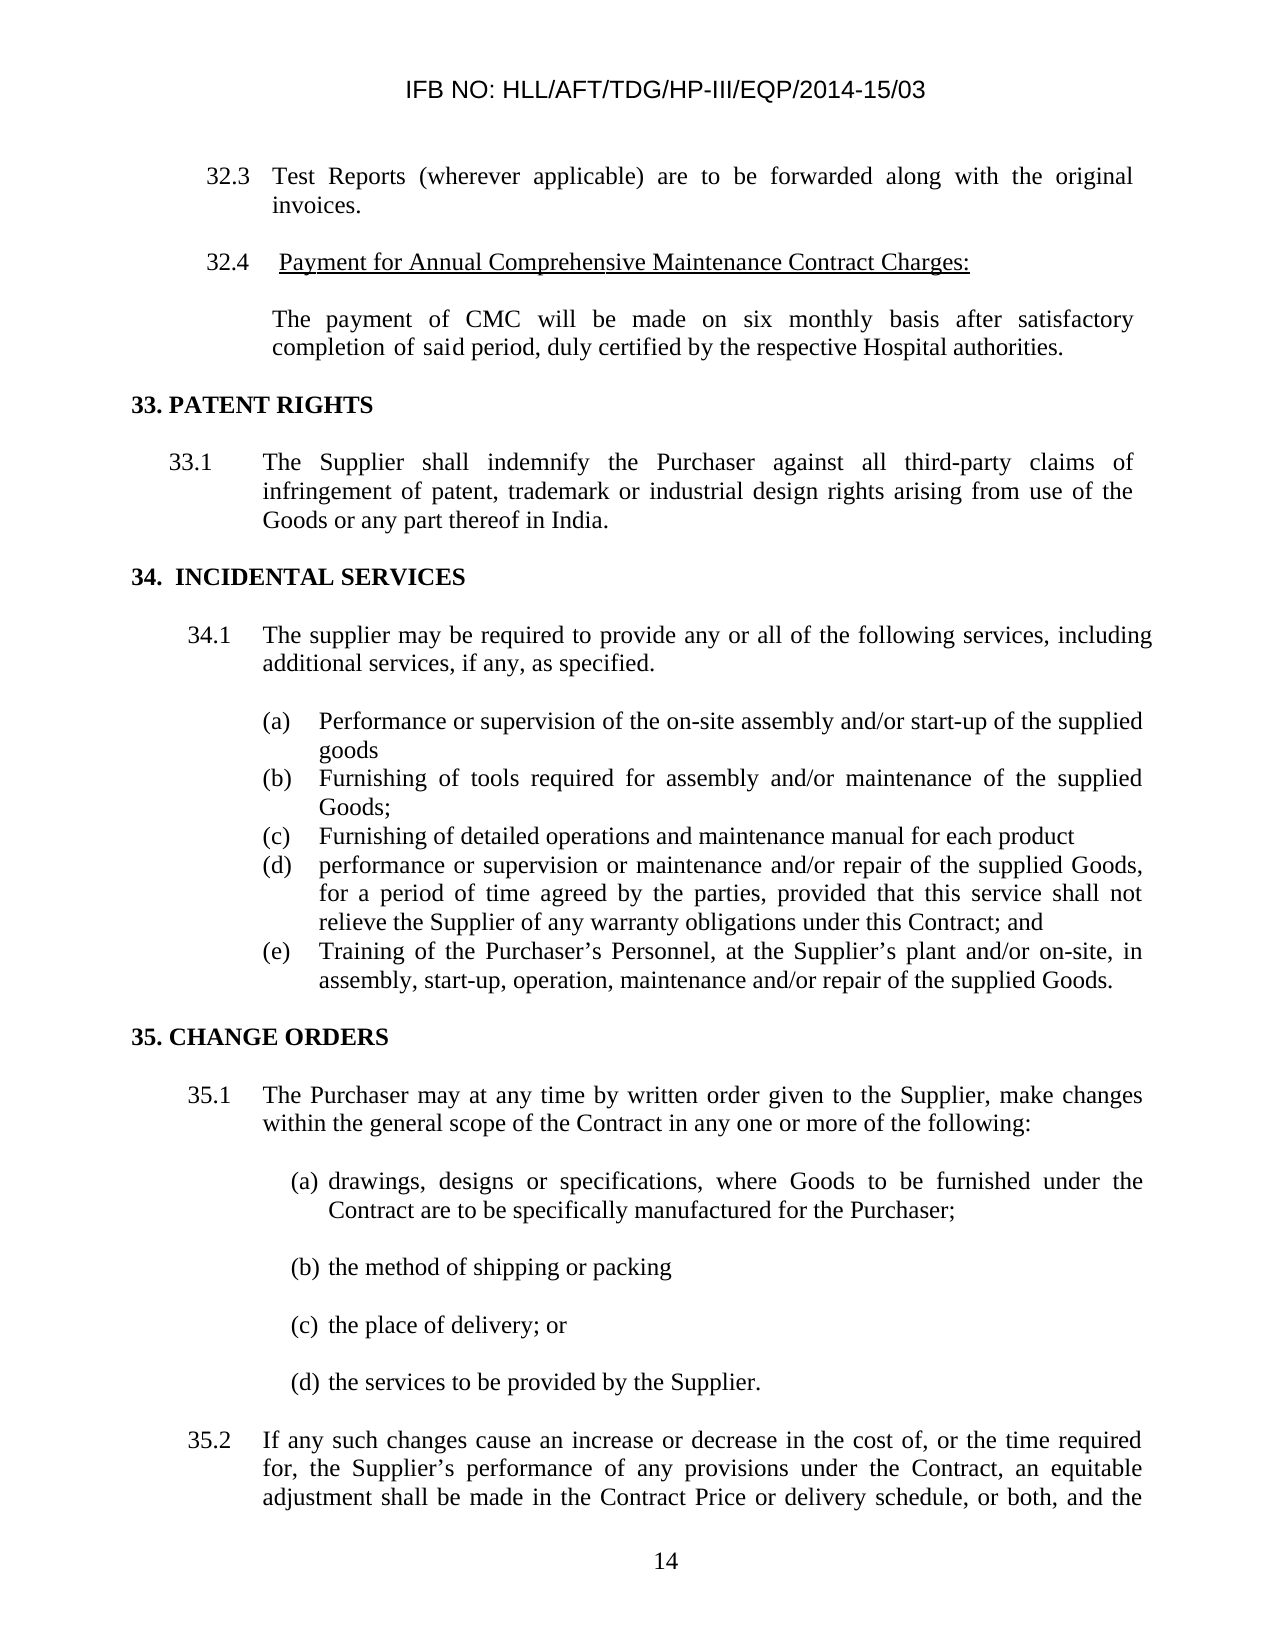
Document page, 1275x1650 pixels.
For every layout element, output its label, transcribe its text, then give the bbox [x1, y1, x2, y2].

text The payment of CMC will be made on six monthly basis after satisfactory completion of said period, duly certified by the respective Hospital authorities. [206, 305, 1134, 361]
text (e) Training of the Purchaser’s Personnel, at the Supplier’s plant and/or on-site, in assembly, start-up, operation, maintenance and/or repair of the supplied Goods. [262, 936, 1144, 993]
text 32.4 Payment for Annual Comprehensive Maintenance Contract Charges: [206, 247, 1134, 276]
text 34. INCIDENTAL SERVICES [131, 562, 1200, 591]
text 33.1 The Supplier shall indemnify the Purchaser against all third-party claims of infringement of patent, trademark or industrial design rights arising from use of the Goods or any part thereof in India. [169, 447, 1134, 533]
text (b) Furnishing of tools required for assembly and/or maintenance of the supplied Goods; [262, 763, 1144, 821]
text (c) Furnishing of detailed operations and maintenance manual for each product [262, 821, 1144, 850]
text 35.1 The Purchaser may at any time by written order given to the Supplier, make changes within the general scope of the Contract in any one or more of the following: [187, 1080, 1144, 1137]
list Test Reports (wherever applicable) are to be forwarded along with the original invoices. [206, 161, 1134, 219]
list the place of delivery; or [291, 1310, 1144, 1338]
text 34.1 The supplier may be required to provide any or all of the following services, including additional services, if any, as specified. [187, 620, 1153, 677]
text 33. PATENT RIGHTS [131, 390, 1200, 418]
list the services to be provided by the Supplier. [291, 1367, 1144, 1396]
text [187, 1425, 1144, 1511]
text 35. CHANGE ORDERS [131, 1022, 1200, 1051]
list drawings, designs or specifications, where Goods to be furnished under the Contract are to be specifically manufactured for the Purchaser; [291, 1166, 1144, 1223]
text (a) Performance or supervision of the on-site assembly and/or start-up of the supplied goods [262, 706, 1144, 763]
text (d) performance or supervision or maintenance and/or repair of the supplied Goods, for a period of time agreed by the parties, provided that this service shall not relieve the Supplier of any warranty obligations under this Contract; and [262, 850, 1144, 936]
list the method of shipping or packing [291, 1252, 1144, 1281]
